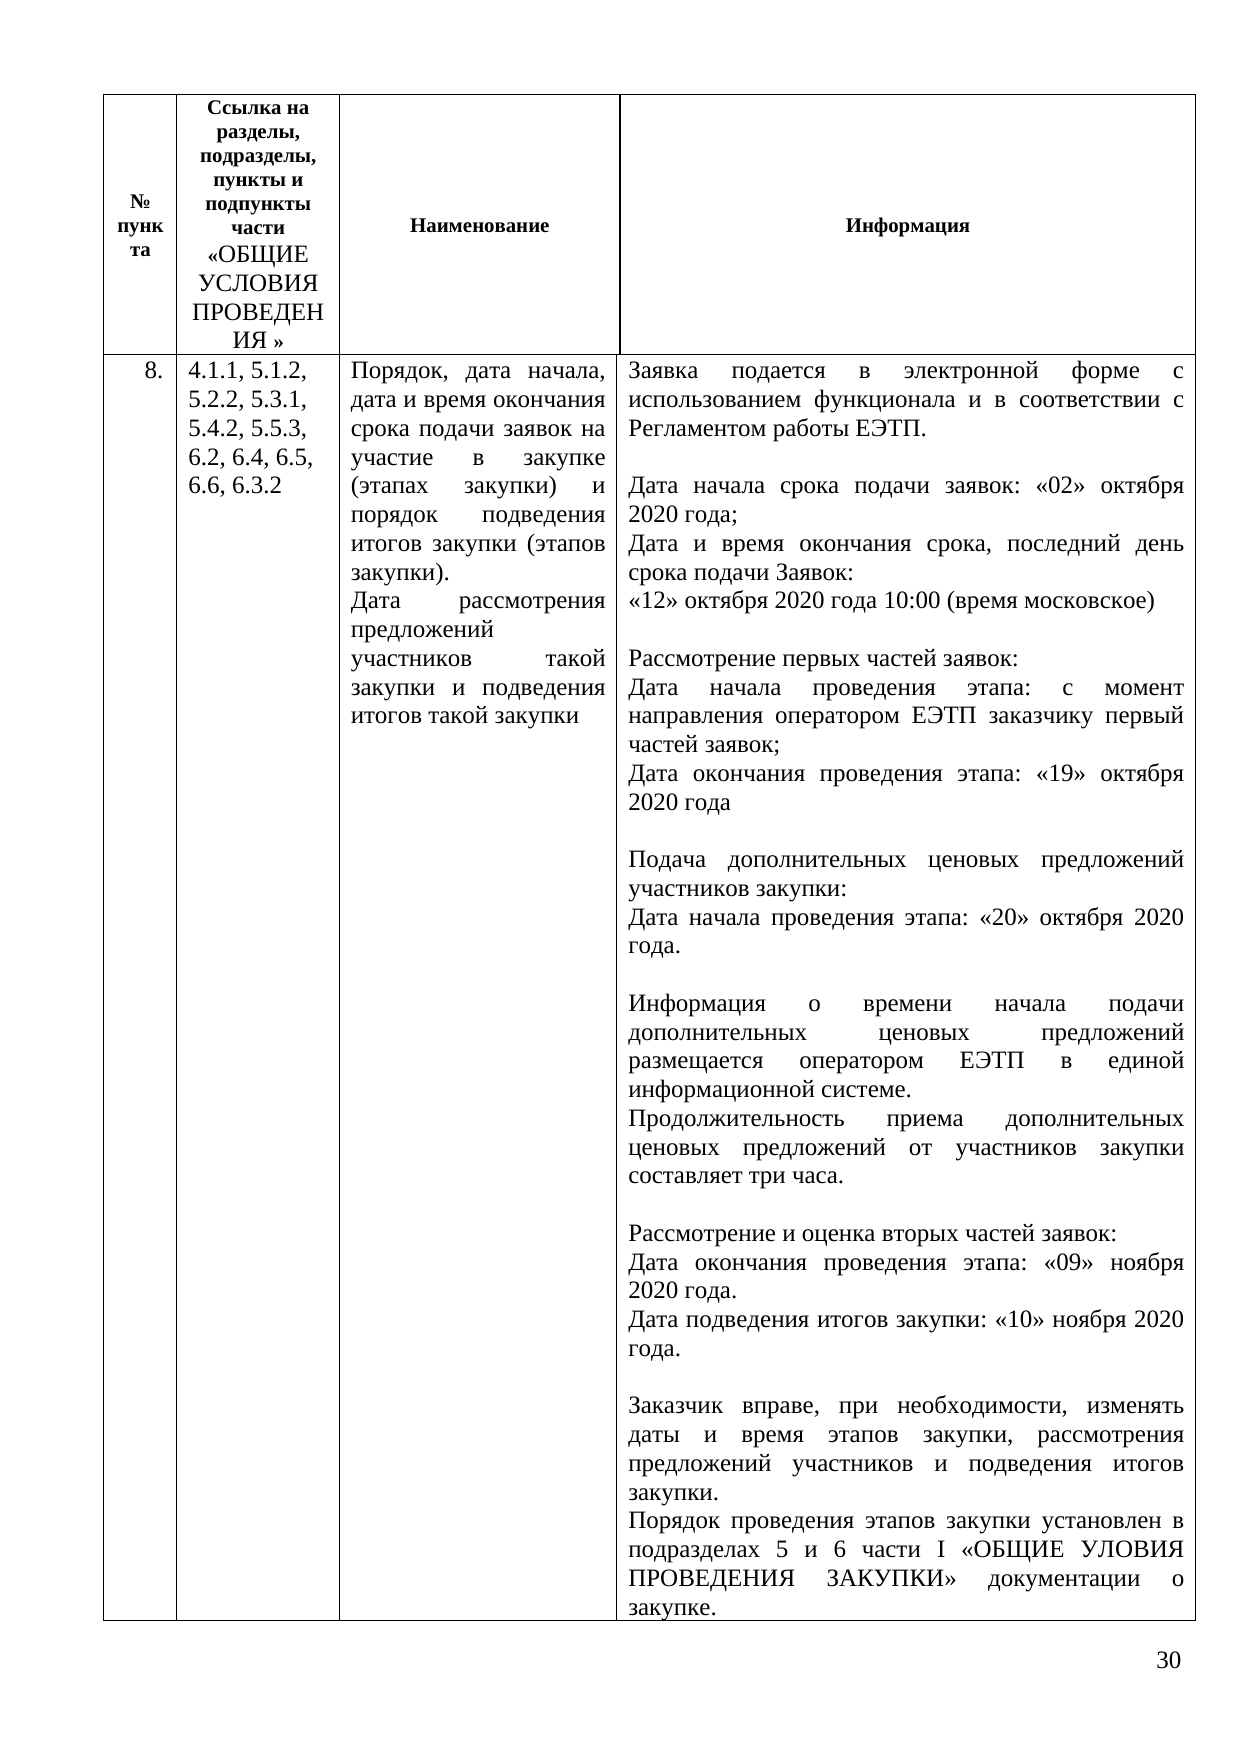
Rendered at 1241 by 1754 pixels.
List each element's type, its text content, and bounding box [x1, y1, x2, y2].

table_cell Заявка подается в электронной форме с использованием функционала и в соответствии с Регламентом работы ЕЭТП. Дата начала срока подачи заявок: «02» октября 2020 года; Дата и время окончания срока, последний день срока подачи Заявок: «12» октября 2020 года 10:00 (время московское) Рассмотрение первых частей заявок: Дата начала проведения этапа: с момент направления оператором ЕЭТП заказчику первый частей заявок; Дата окончания проведения этапа: «19» октября 2020 года Подача дополнительных ценовых предложений участников закупки: Дата начала проведения этапа: «20» октября 2020 года. Информация о времени начала подачи дополнительных ценовых предложений размещается оператором ЕЭТП в единой информационной системе. Продолжительность приема дополнительных ценовых предложений от участников закупки составляет три часа. Рассмотрение и оценка вторых частей заявок: Дата окончания проведения этапа: «09» ноября 2020 года. Дата подведения итогов закупки: «10» ноября 2020 года. Заказчик вправе, при необходимости, изменять даты и время этапов закупки, рассмотрения предложений участников и подведения итогов закупки. Порядок проведения этапов закупки установлен в подразделах 5 и 6 части I «ОБЩИЕ УЛОВИЯ ПРОВЕДЕНИЯ ЗАКУПКИ» документации о закупке. [617, 355, 1195, 1620]
table_header Информация [621, 95, 1195, 354]
table_cell 4.1.1, 5.1.2, 5.2.2, 5.3.1, 5.4.2, 5.5.3, 6.2, 6.4, 6.5, 6.6, 6.3.2 [177, 355, 339, 1620]
table_header Наименование [340, 95, 619, 354]
table_cell [104, 355, 176, 1620]
table_header Ссылка на разделы, подразделы, пункты и подпункты части «ОБЩИЕ УСЛОВИЯ ПРОВЕДЕНИЯ » [177, 95, 339, 354]
table_header № пункта [104, 95, 176, 354]
table_cell Порядок, дата начала, дата и время окончания срока подачи заявок на участие в закупке (этапах закупки) и порядок подведения итогов закупки (этапов закупки). Дата рассмотрения предложений участников такой закупки и подведения итогов такой закупки [340, 355, 616, 1620]
